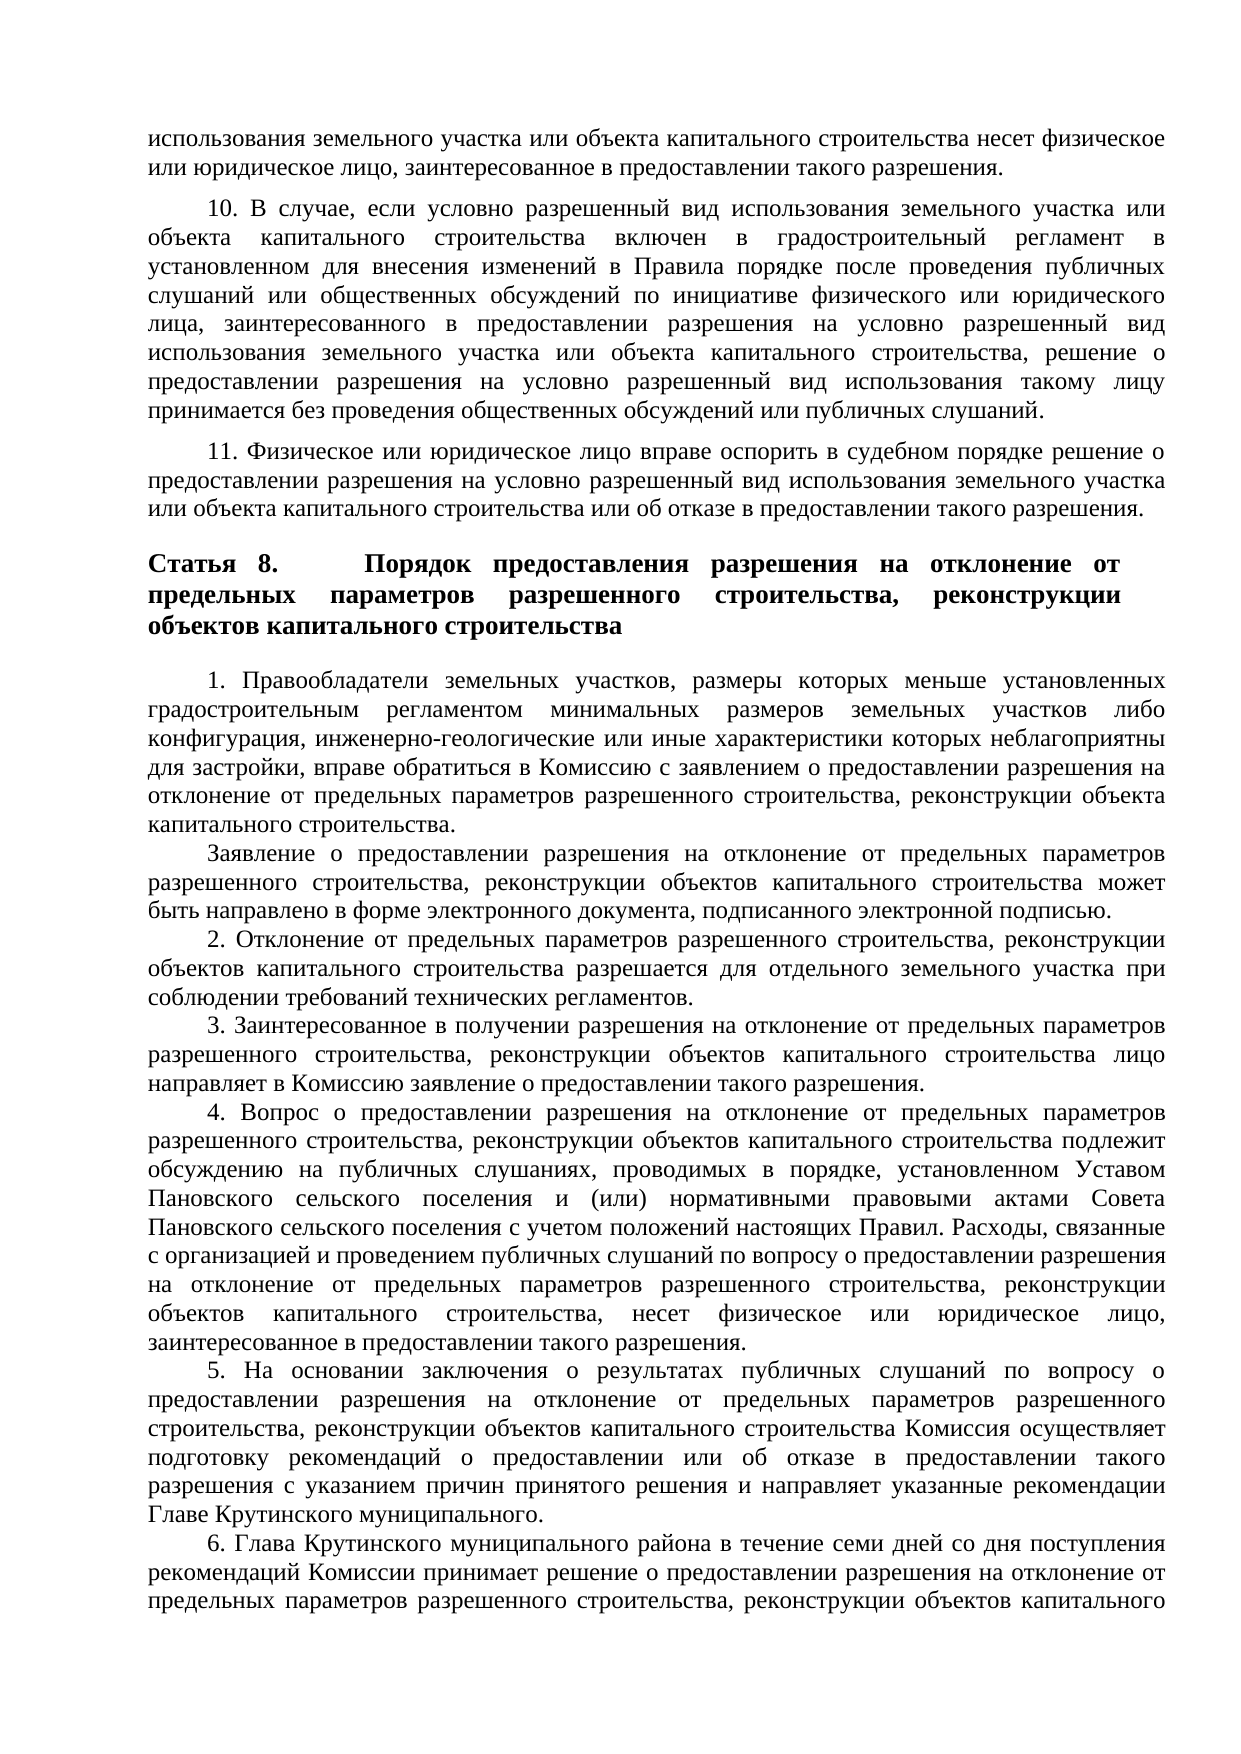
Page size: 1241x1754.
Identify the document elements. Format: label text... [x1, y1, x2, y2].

text 2. Отклонение от предельных параметров разрешенного строительства, реконструкции объектов капитального строительства разрешается для отдельного земельного участка при соблюдении требований технических регламентов. [148, 924, 1166, 1011]
subtitle Статья 8. Порядок предоставления разрешения на отклонение от предельных параметров разрешенного строительства, реконструкции объектов капитального строительства [148, 547, 1122, 641]
text Заявление о предоставлении разрешения на отклонение от предельных параметров разрешенного строительства, реконструкции объектов капитального строительства может быть направлено в форме электронного документа, подписанного электронной подписью. [148, 838, 1166, 924]
text 3. Заинтересованное в получении разрешения на отклонение от предельных параметров разрешенного строительства, реконструкции объектов капитального строительства лицо направляет в Комиссию заявление о предоставлении такого разрешения. [148, 1011, 1166, 1097]
text 10. В случае, если условно разрешенный вид использования земельного участка или объекта капитального строительства включен в градостроительный регламент в установленном для внесения изменений в Правила порядке после проведения публичных слушаний или общественных обсуждений по инициативе физического или юридического лица, заинтересованного в предоставлении разрешения на условно разрешенный вид использования земельного участка или объекта капитального строительства, решение о предоставлении разрешения на условно разрешенный вид использования такому лицу принимается без проведения общественных обсуждений или публичных слушаний. [148, 193, 1166, 423]
text 1. Правообладатели земельных участков, размеры которых меньше установленных градостроительным регламентом минимальных размеров земельных участков либо конфигурация, инженерно-геологические или иные характеристики которых неблагоприятны для застройки, вправе обратиться в Комиссию с заявлением о предоставлении разрешения на отклонение от предельных параметров разрешенного строительства, реконструкции объекта капитального строительства. [148, 666, 1166, 838]
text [148, 1528, 1166, 1614]
text 4. Вопрос о предоставлении разрешения на отклонение от предельных параметров разрешенного строительства, реконструкции объектов капитального строительства подлежит обсуждению на публичных слушаниях, проводимых в порядке, установленном Уставом Пановского сельского поселения и (или) нормативными правовыми актами Совета Пановского сельского поселения с учетом положений настоящих Правил. Расходы, связанные с организацией и проведением публичных слушаний по вопросу о предоставлении разрешения на отклонение от предельных параметров разрешенного строительства, реконструкции объектов капитального строительства, несет физическое или юридическое лицо, заинтересованное в предоставлении такого разрешения. [148, 1097, 1166, 1356]
text 5. На основании заключения о результатах публичных слушаний по вопросу о предоставлении разрешения на отклонение от предельных параметров разрешенного строительства, реконструкции объектов капитального строительства Комиссия осуществляет подготовку рекомендаций о предоставлении или об отказе в предоставлении такого разрешения с указанием причин принятого решения и направляет указанные рекомендации Главе Крутинского муниципального. [148, 1356, 1166, 1528]
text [148, 123, 1166, 181]
text 11. Физическое или юридическое лицо вправе оспорить в судебном порядке решение о предоставлении разрешения на условно разрешенный вид использования земельного участка или объекта капитального строительства или об отказе в предоставлении такого разрешения. [148, 436, 1166, 522]
